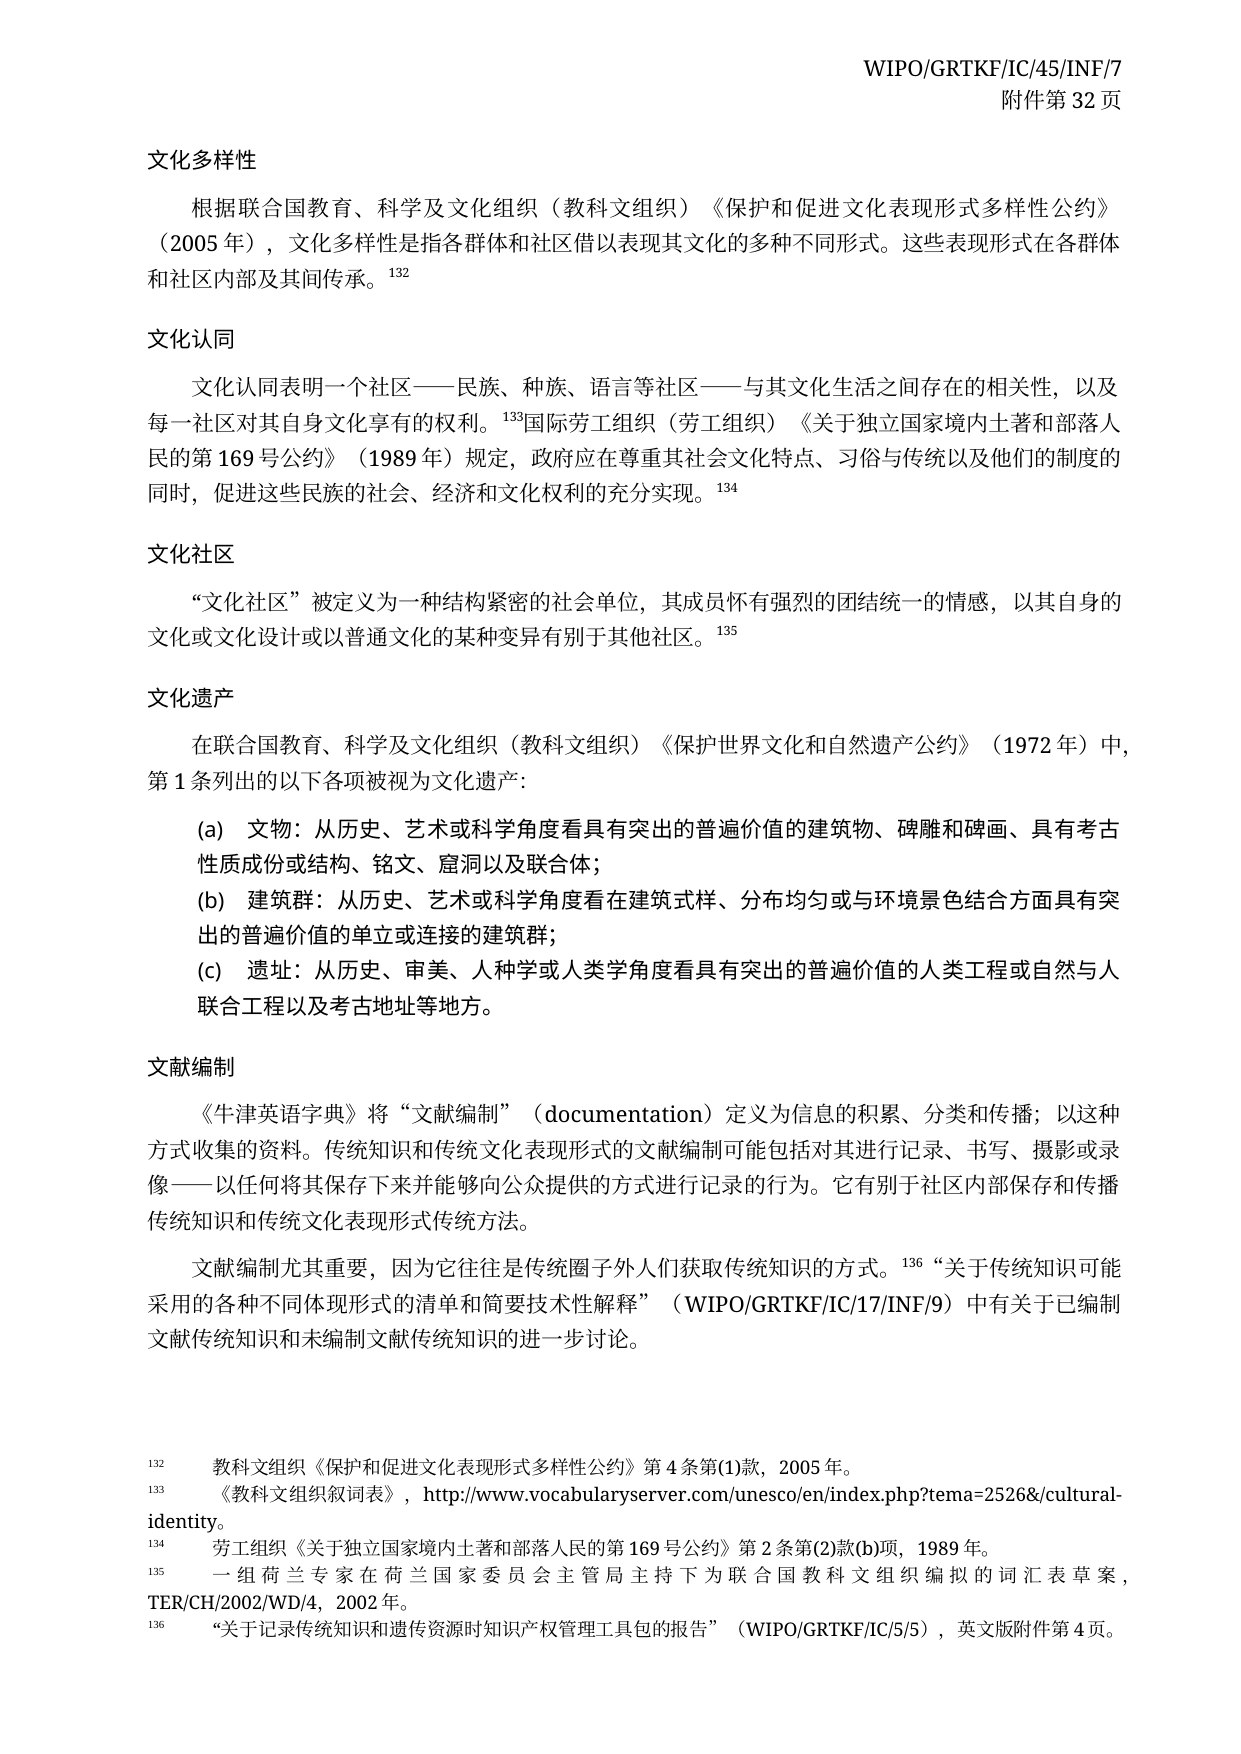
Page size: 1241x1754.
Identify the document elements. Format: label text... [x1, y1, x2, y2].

text 文化认同表明一个社区——民族、种族、语言等社区——与其文化生活之间存在的相关性，以及每一社区对其自身文化享有的权利。国际劳工组织（劳工组织）《关于独立国家境内土著和部落人民的第169号公约》（1989年）规定，政府应在尊重其社会文化特点、习俗与传统以及他们的制度的同时，促进这些民族的社会、经济和文化权利的充分实现。 [148, 367, 1122, 508]
text 文献编制尤其重要，因为它往往是传统圈子外人们获取传统知识的方式。“关于传统知识可能采用的各种不同体现形式的清单和简要技术性解释”（WIPO/GRTKF/IC/17/INF/9）中有关于已编制文献传统知识和未编制文献传统知识的进一步讨论。 [148, 1248, 1122, 1354]
text 文化社区 [148, 533, 1122, 569]
text 文化多样性 [148, 139, 1122, 175]
text 在联合国教育、科学及文化组织（教科文组织）《保护世界文化和自然遗产公约》（1972年）中，第1条列出的以下各项被视为文化遗产： [148, 725, 1122, 796]
text 文化认同 [148, 319, 1122, 354]
text (a) 文物：从历史、艺术或科学角度看具有突出的普遍价值的建筑物、碑雕和碑画、具有考古性质成份或结构、铭文、窟洞以及联合体； [198, 808, 1122, 879]
text 根据联合国教育、科学及文化组织（教科文组织）《保护和促进文化表现形式多样性公约》（2005年），文化多样性是指各群体和社区借以表现其文化的多种不同形式。这些表现形式在各群体和社区内部及其间传承。 [148, 187, 1122, 294]
text (b) 建筑群：从历史、艺术或科学角度看在建筑式样、分布均匀或与环境景色结合方面具有突出的普遍价值的单立或连接的建筑群； [198, 879, 1122, 950]
text “文化社区”被定义为一种结构紧密的社会单位，其成员怀有强烈的团结统一的情感，以其自身的文化或文化设计或以普通文化的某种变异有别于其他社区。 [148, 581, 1122, 652]
text (c) 遗址：从历史、审美、人种学或人类学角度看具有突出的普遍价值的人类工程或自然与人联合工程以及考古地址等地方。 [198, 950, 1122, 1021]
text 文化遗产 [148, 677, 1122, 712]
text 文献编制 [148, 1046, 1122, 1081]
text 《牛津英语字典》将“文献编制”（documentation）定义为信息的积累、分类和传播；以这种方式收集的资料。传统知识和传统文化表现形式的文献编制可能包括对其进行记录、书写、摄影或录像——以任何将其保存下来并能够向公众提供的方式进行记录的行为。它有别于社区内部保存和传播传统知识和传统文化表现形式传统方法。 [148, 1094, 1122, 1235]
